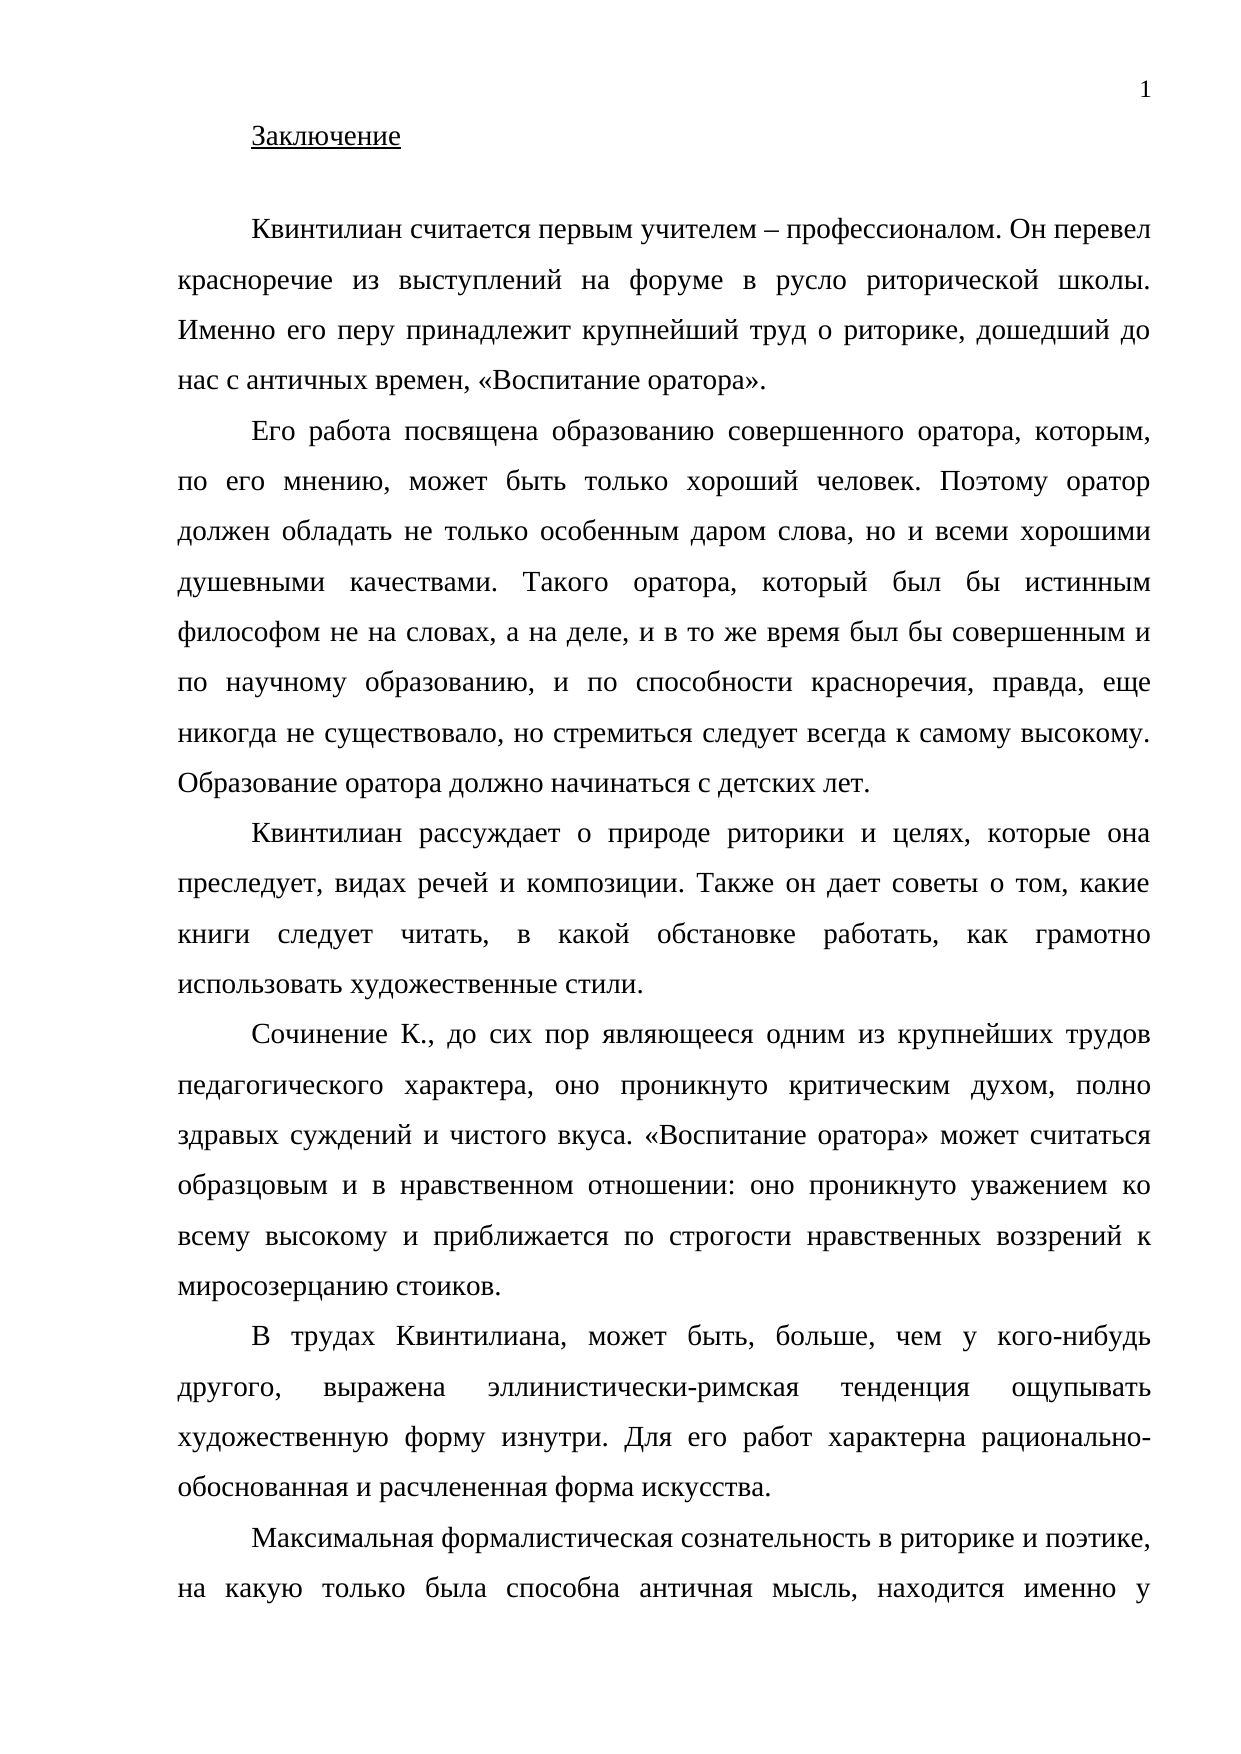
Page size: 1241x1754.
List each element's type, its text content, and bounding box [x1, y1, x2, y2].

text Заключение [177, 118, 1152, 152]
text Квинтилиан считается первым учителем – профессионалом. Он перевел красноречие из выступлений на форуме в русло риторической школы. Именно его перу принадлежит крупнейший труд о риторике, дошедший до нас с античных времен, «Воспитание оратора». [177, 212, 1152, 396]
text Его работа посвящена образованию совершенного оратора, которым, по его мнению, может быть только хороший человек. Поэтому оратор должен обладать не только особенным даром слова, но и всеми хорошими душевными качествами. Такого оратора, который был бы истинным философом не на словах, а на деле, и в то же время был бы совершенным и по научному образованию, и по способности красноречия, правда, еще никогда не существовало, но стремиться следует всегда к самому высокому. Образование оратора должно начинаться с детских лет. [177, 413, 1152, 798]
text Сочинение К., до сих пор являющееся одним из крупнейших трудов педагогического характера, оно проникнуто критическим духом, полно здравых суждений и чистого вкуса. «Воспитание оратора» может считаться образцовым и в нравственном отношении: оно проникнуто уважением ко всему высокому и приближается по строгости нравственных воззрений к миросозерцанию стоиков. [177, 1017, 1152, 1302]
text Квинтилиан рассуждает о природе риторики и целях, которые она преследует, видах речей и композиции. Также он дает советы о том, какие книги следует читать, в какой обстановке работать, как грамотно использовать художественные стили. [177, 815, 1152, 1000]
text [177, 1520, 1152, 1603]
text В трудах Квинтилиана, может быть, больше, чем у кого-нибудь другого, выражена эллинистически-римская тенденция ощупывать художественную форму изнутри. Для его работ характерна рационально-обоснованная и расчлененная форма искусства. [177, 1318, 1152, 1503]
